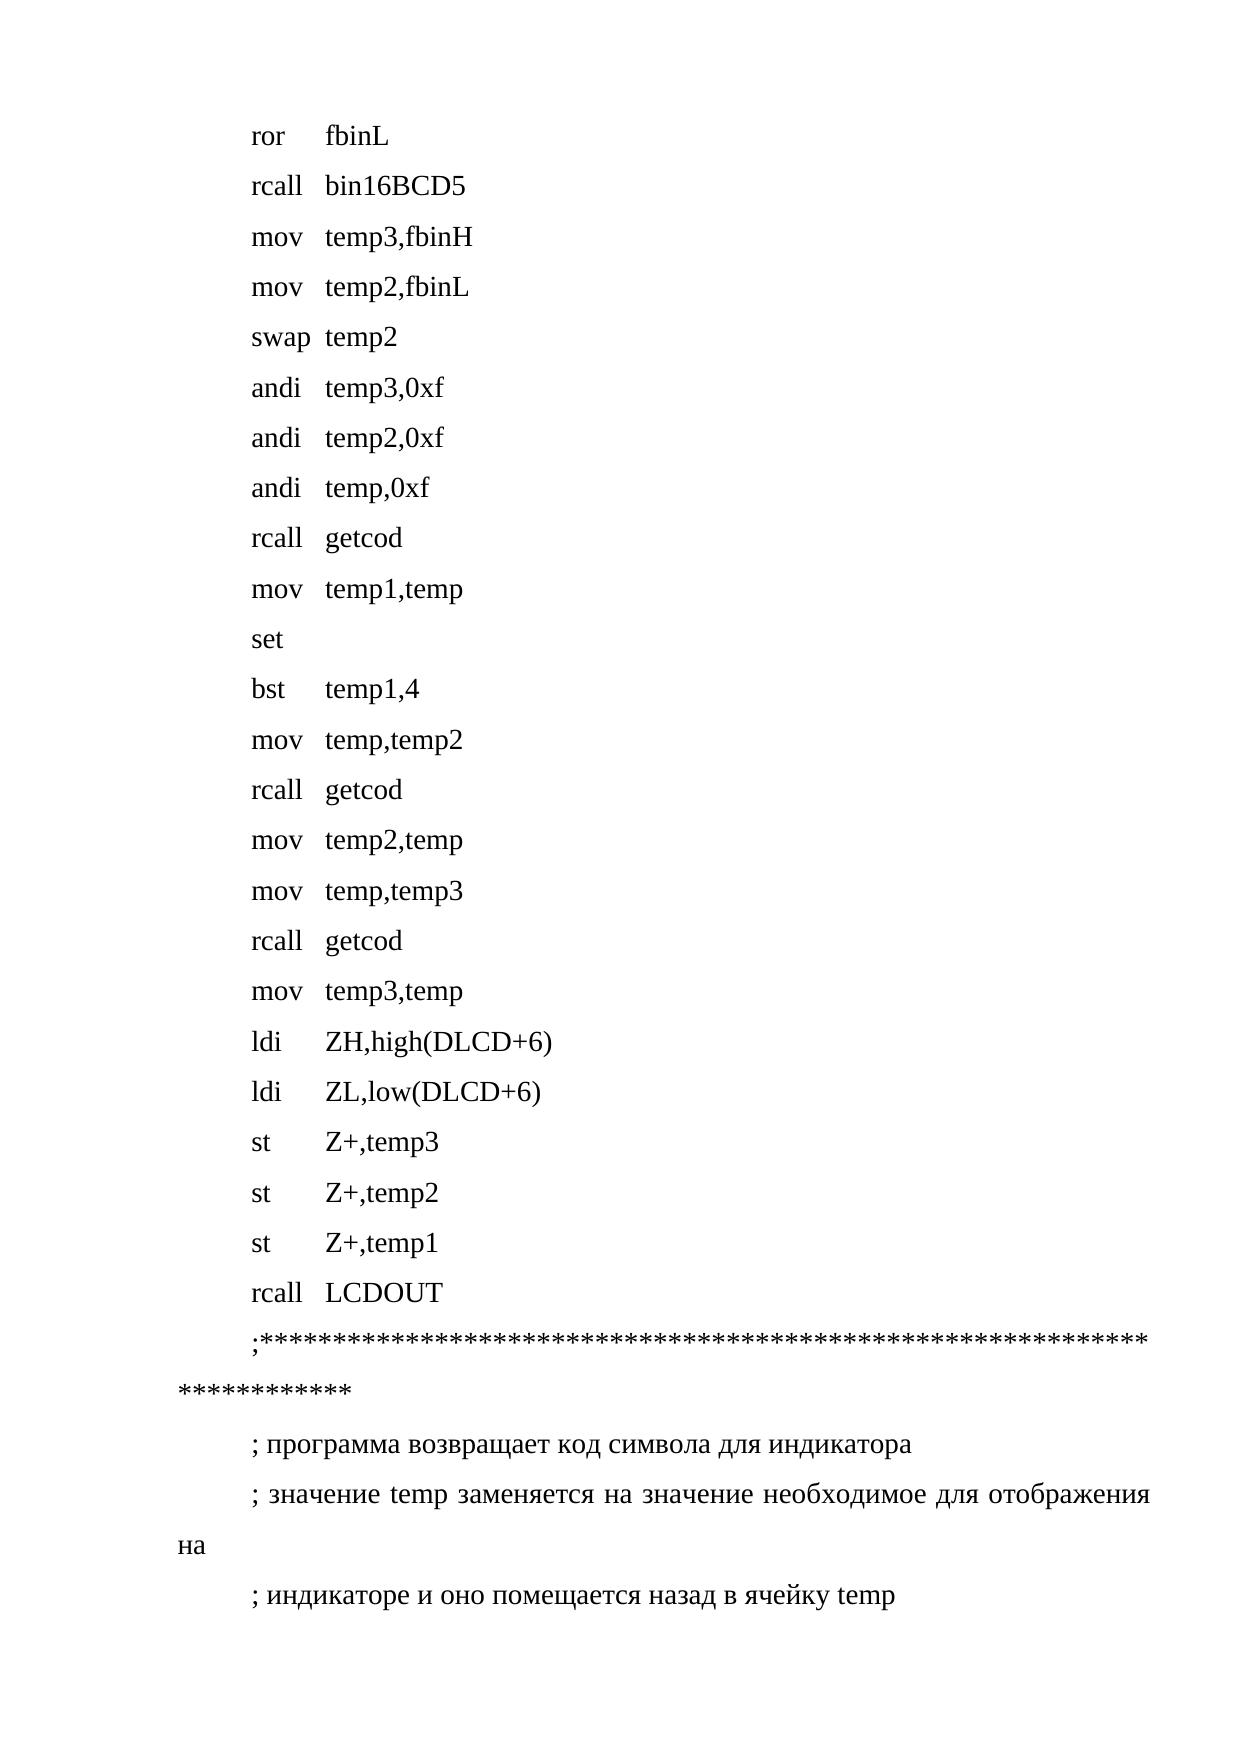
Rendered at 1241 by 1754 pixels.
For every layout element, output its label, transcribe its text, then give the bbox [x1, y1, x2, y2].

text mov temp2,temp [177, 822, 1152, 856]
text rcall getcod [177, 772, 1152, 806]
text ; индикаторе и оно помещается назад в ячейку temp [177, 1577, 1152, 1611]
text mov temp,temp2 [177, 722, 1152, 755]
text ; программа возвращает код символа для индикатора [177, 1426, 1152, 1460]
text ; значение temp заменяется на значение необходимое для отображения на [177, 1477, 1152, 1560]
text mov temp,temp3 [177, 873, 1152, 906]
text ;************************************************************************* [177, 1326, 1152, 1409]
text swap temp2 [177, 319, 1152, 353]
text st Z+,temp3 [177, 1124, 1152, 1158]
text rcall getcod [177, 521, 1152, 554]
text bst temp1,4 [177, 672, 1152, 705]
text mov temp2,fbinL [177, 269, 1152, 303]
text mov temp3,fbinH [177, 219, 1152, 252]
text rcall LCDOUT [177, 1275, 1152, 1309]
text andi temp3,0xf [177, 370, 1152, 403]
text set [177, 621, 1152, 655]
text ldi ZH,high(DLCD+6) [177, 1024, 1152, 1057]
text mov temp1,temp [177, 571, 1152, 604]
text ldi ZL,low(DLCD+6) [177, 1074, 1152, 1108]
text st Z+,temp2 [177, 1175, 1152, 1208]
text mov temp3,temp [177, 973, 1152, 1007]
text rcall getcod [177, 923, 1152, 957]
text andi temp2,0xf [177, 420, 1152, 453]
text st Z+,temp1 [177, 1225, 1152, 1258]
text rcall bin16BCD5 [177, 168, 1152, 202]
text ror fbinL [177, 118, 1152, 152]
text andi temp,0xf [177, 470, 1152, 504]
